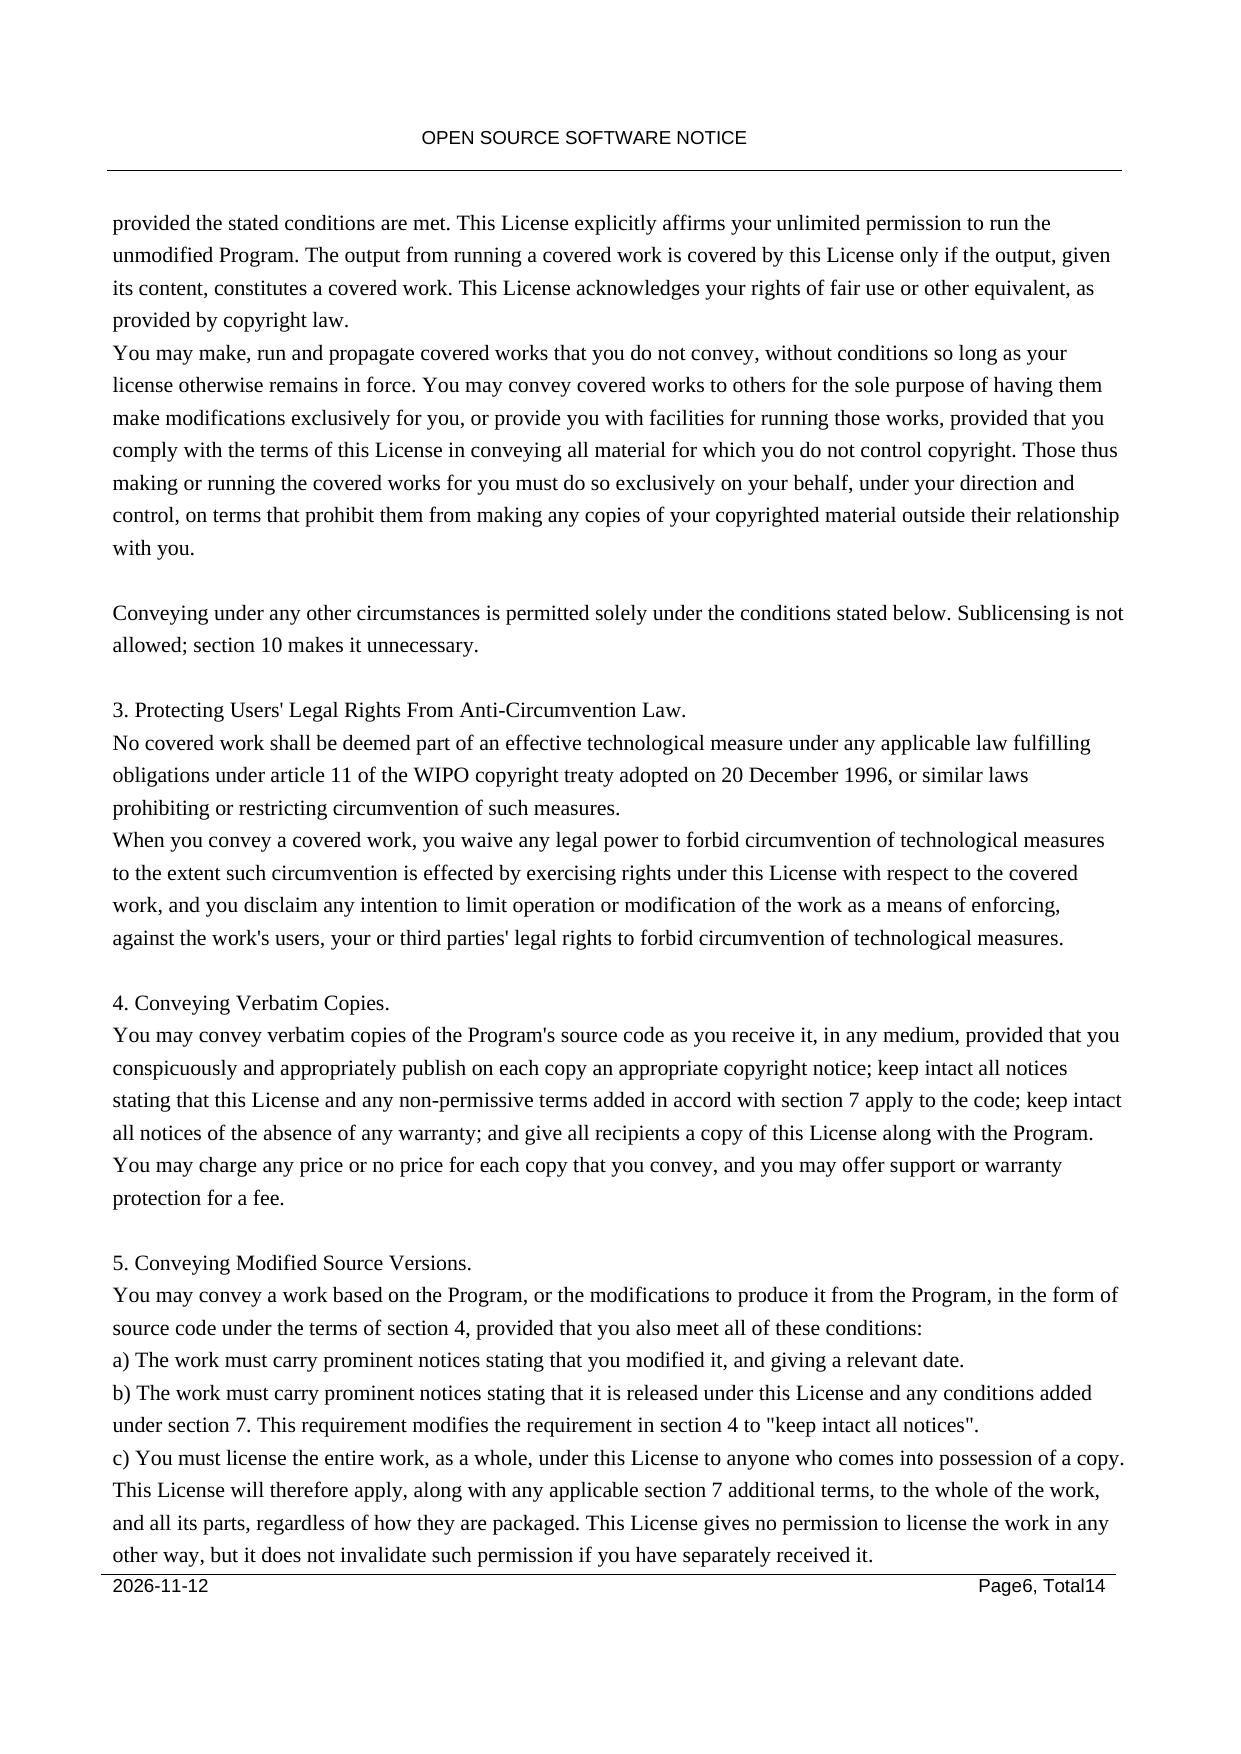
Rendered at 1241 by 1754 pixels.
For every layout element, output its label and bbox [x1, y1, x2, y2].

text [112, 206, 1128, 1571]
